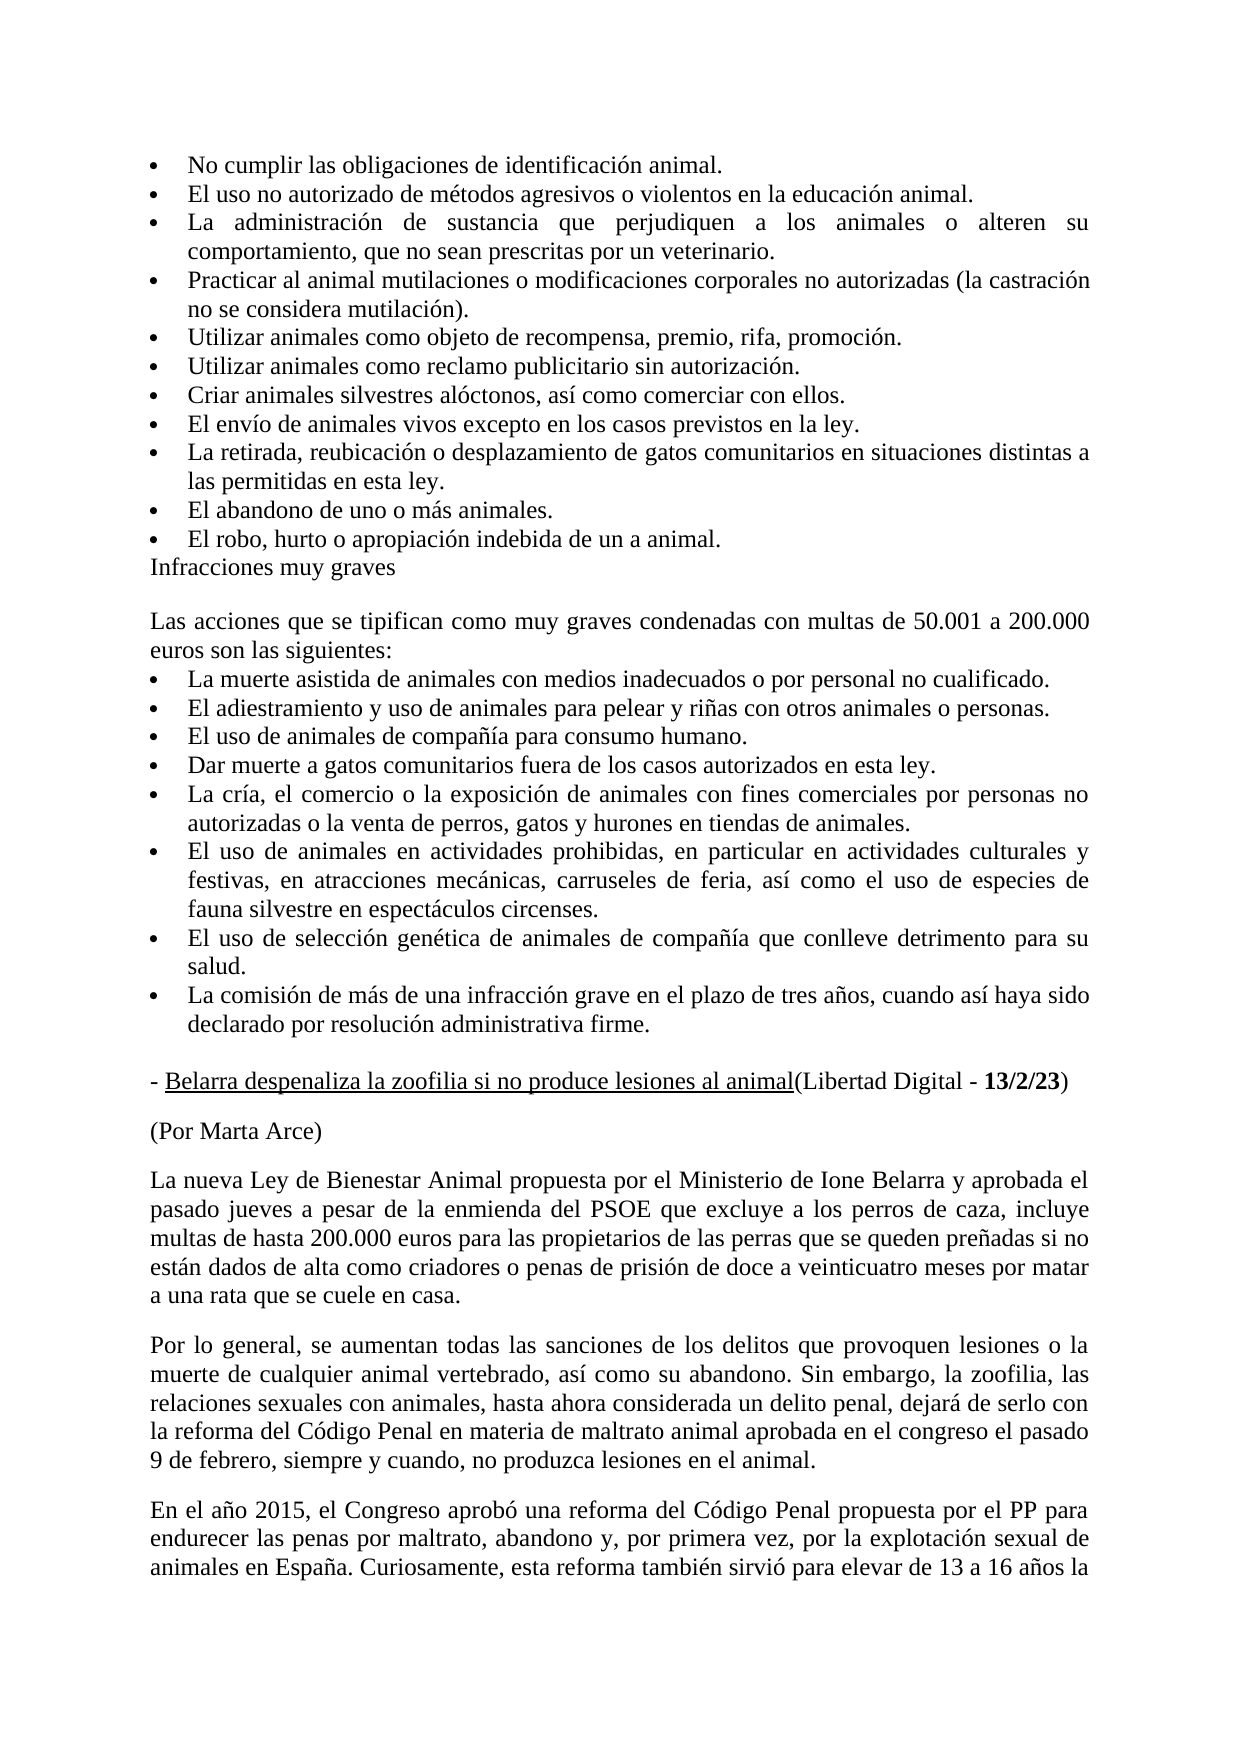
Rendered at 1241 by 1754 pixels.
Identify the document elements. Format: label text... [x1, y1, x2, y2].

list La muerte asistida de animales con medios inadecuados o por personal no cualificado. [150, 664, 1090, 693]
list Utilizar animales como reclamo publicitario sin autorización. [150, 351, 1090, 380]
list Utilizar animales como objeto de recompensa, premio, rifa, promoción. [150, 322, 1090, 351]
list La comisión de más de una infracción grave en el plazo de tres años, cuando así haya sido declarado por resolución administrativa firme. [150, 980, 1090, 1038]
list El robo, hurto o apropiación indebida de un a animal. [150, 524, 1090, 552]
list El uso no autorizado de métodos agresivos o violentos en la educación animal. [150, 179, 1090, 207]
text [150, 1495, 1090, 1581]
list No cumplir las obligaciones de identificación animal. [150, 150, 1090, 179]
list El envío de animales vivos excepto en los casos previstos en la ley. [150, 409, 1090, 437]
subtitle Infracciones muy graves [150, 552, 1090, 581]
list El adiestramiento y uso de animales para pelear y riñas con otros animales o personas. [150, 693, 1090, 721]
list Practicar al animal mutilaciones o modificaciones corporales no autorizadas (la castración no se considera mutilación). [150, 265, 1090, 322]
list La cría, el comercio o la exposición de animales con fines comerciales por personas no autorizadas o la venta de perros, gatos y hurones en tiendas de animales. [150, 779, 1090, 836]
list Criar animales silvestres alóctonos, así como comerciar con ellos. [150, 380, 1090, 409]
list El uso de selección genética de animales de compañía que conlleve detrimento para su salud. [150, 923, 1090, 980]
text Las acciones que se tipifican como muy graves condenadas con multas de 50.001 a 200.000 euros son las siguientes: [150, 606, 1090, 664]
text La nueva Ley de Bienestar Animal propuesta por el Ministerio de Ione Belarra y aprobada el pasado jueves a pesar de la enmienda del PSOE que excluye a los perros de caza, incluye multas de hasta 200.000 euros para las propietarios de las perras que se queden preñadas si no están dados de alta como criadores o penas de prisión de doce a veinticuatro meses por matar a una rata que se cuele en casa. [150, 1166, 1090, 1309]
list El uso de animales de compañía para consumo humano. [150, 721, 1090, 750]
list La administración de sustancia que perjudiquen a los animales o alteren su comportamiento, que no sean prescritas por un veterinario. [150, 207, 1090, 265]
list La retirada, reubicación o desplazamiento de gatos comunitarios en situaciones distintas a las permitidas en esta ley. [150, 437, 1090, 495]
text Por lo general, se aumentan todas las sanciones de los delitos que provoquen lesiones o la muerte de cualquier animal vertebrado, así como su abandono. Sin embargo, la zoofilia, las relaciones sexuales con animales, hasta ahora considerada un delito penal, dejará de serlo con la reforma del Código Penal en materia de maltrato animal aprobada en el congreso el pasado 9 de febrero, siempre y cuando, no produzca lesiones en el animal. [150, 1330, 1090, 1474]
list Dar muerte a gatos comunitarios fuera de los casos autorizados en esta ley. [150, 750, 1090, 779]
text (Por Marta Arce) [150, 1116, 1090, 1145]
list El uso de animales en actividades prohibidas, en particular en actividades culturales y festivas, en atracciones mecánicas, carruseles de feria, así como el uso de especies de fauna silvestre en espectáculos circenses. [150, 836, 1090, 923]
list El abandono de uno o más animales. [150, 495, 1090, 524]
text - Belarra despenaliza la zoofilia si no produce lesiones al animal(Libertad Digital - 13/2/23) [150, 1066, 1090, 1095]
